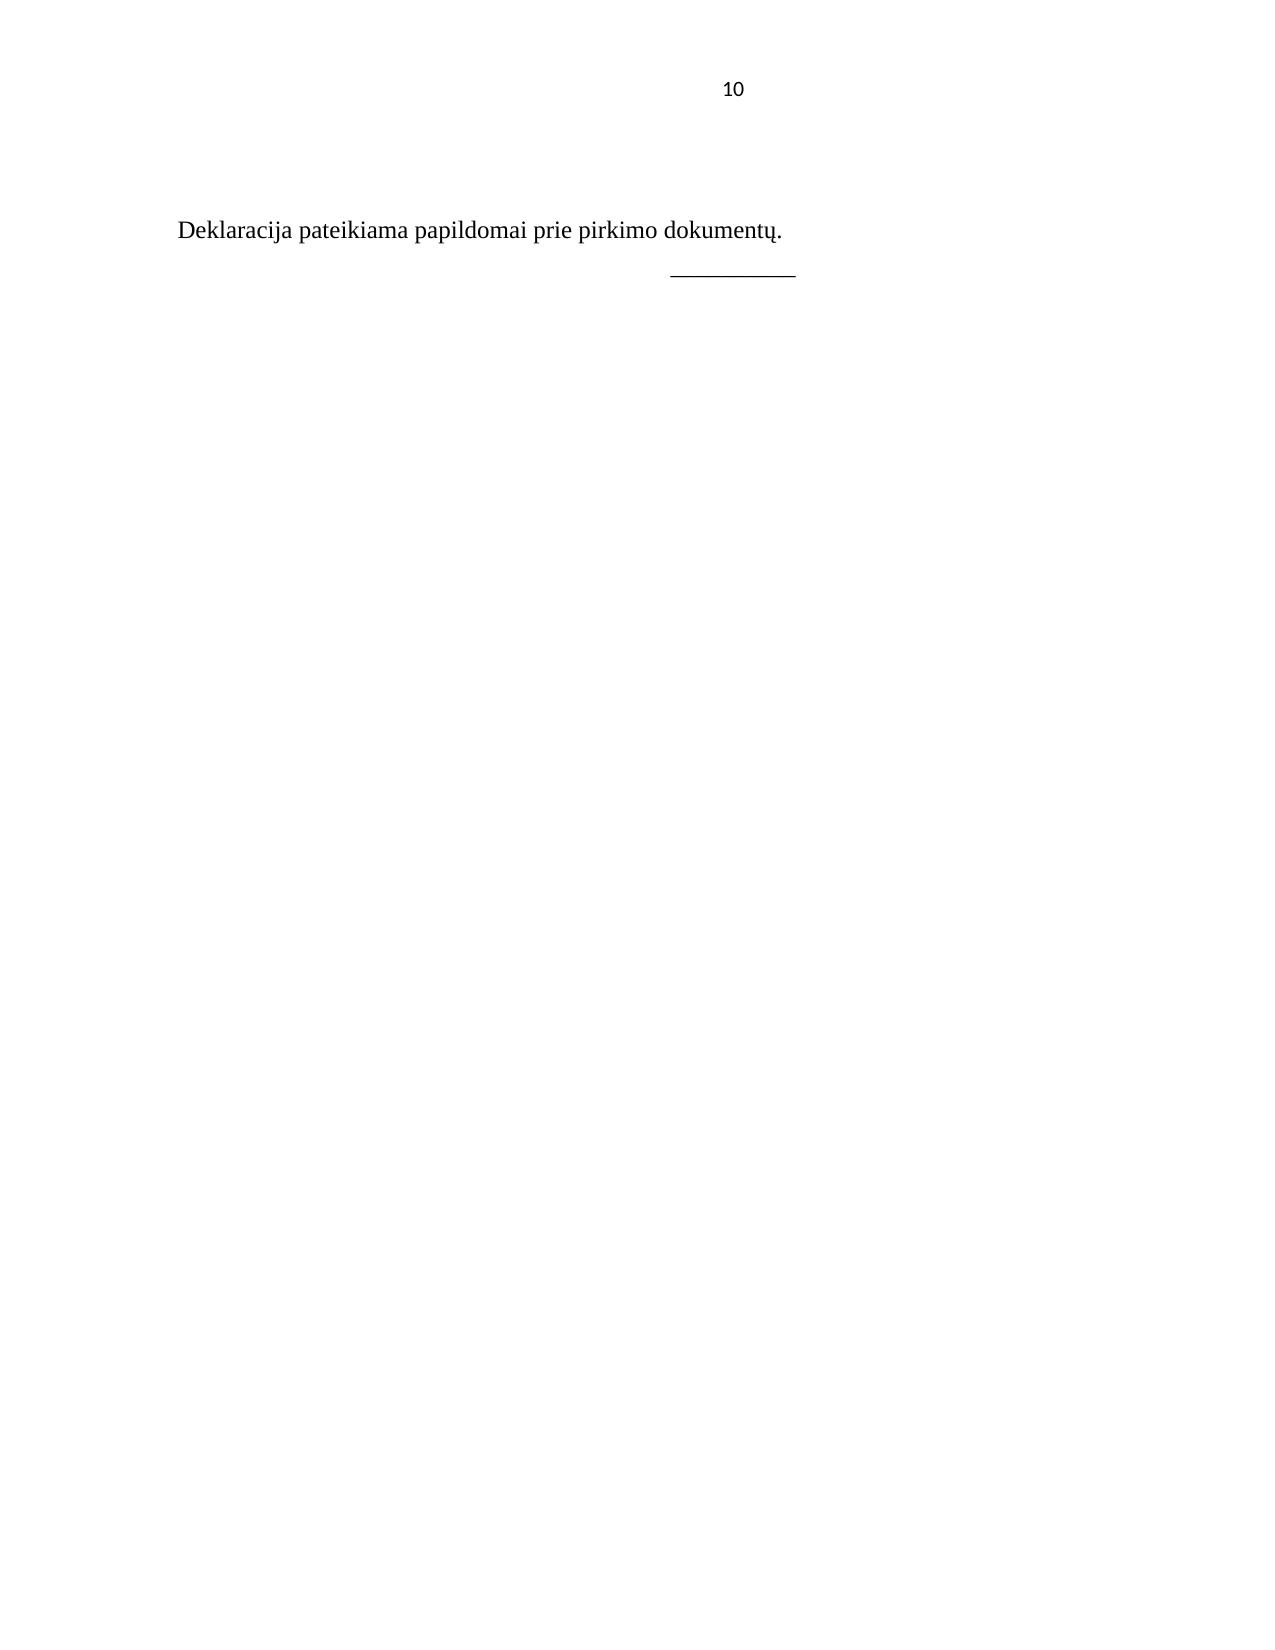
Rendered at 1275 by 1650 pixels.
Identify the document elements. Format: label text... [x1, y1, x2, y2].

text Deklaracija pateikiama papildomai prie pirkimo dokumentų. [177, 215, 1216, 244]
text __________ [177, 251, 1216, 280]
